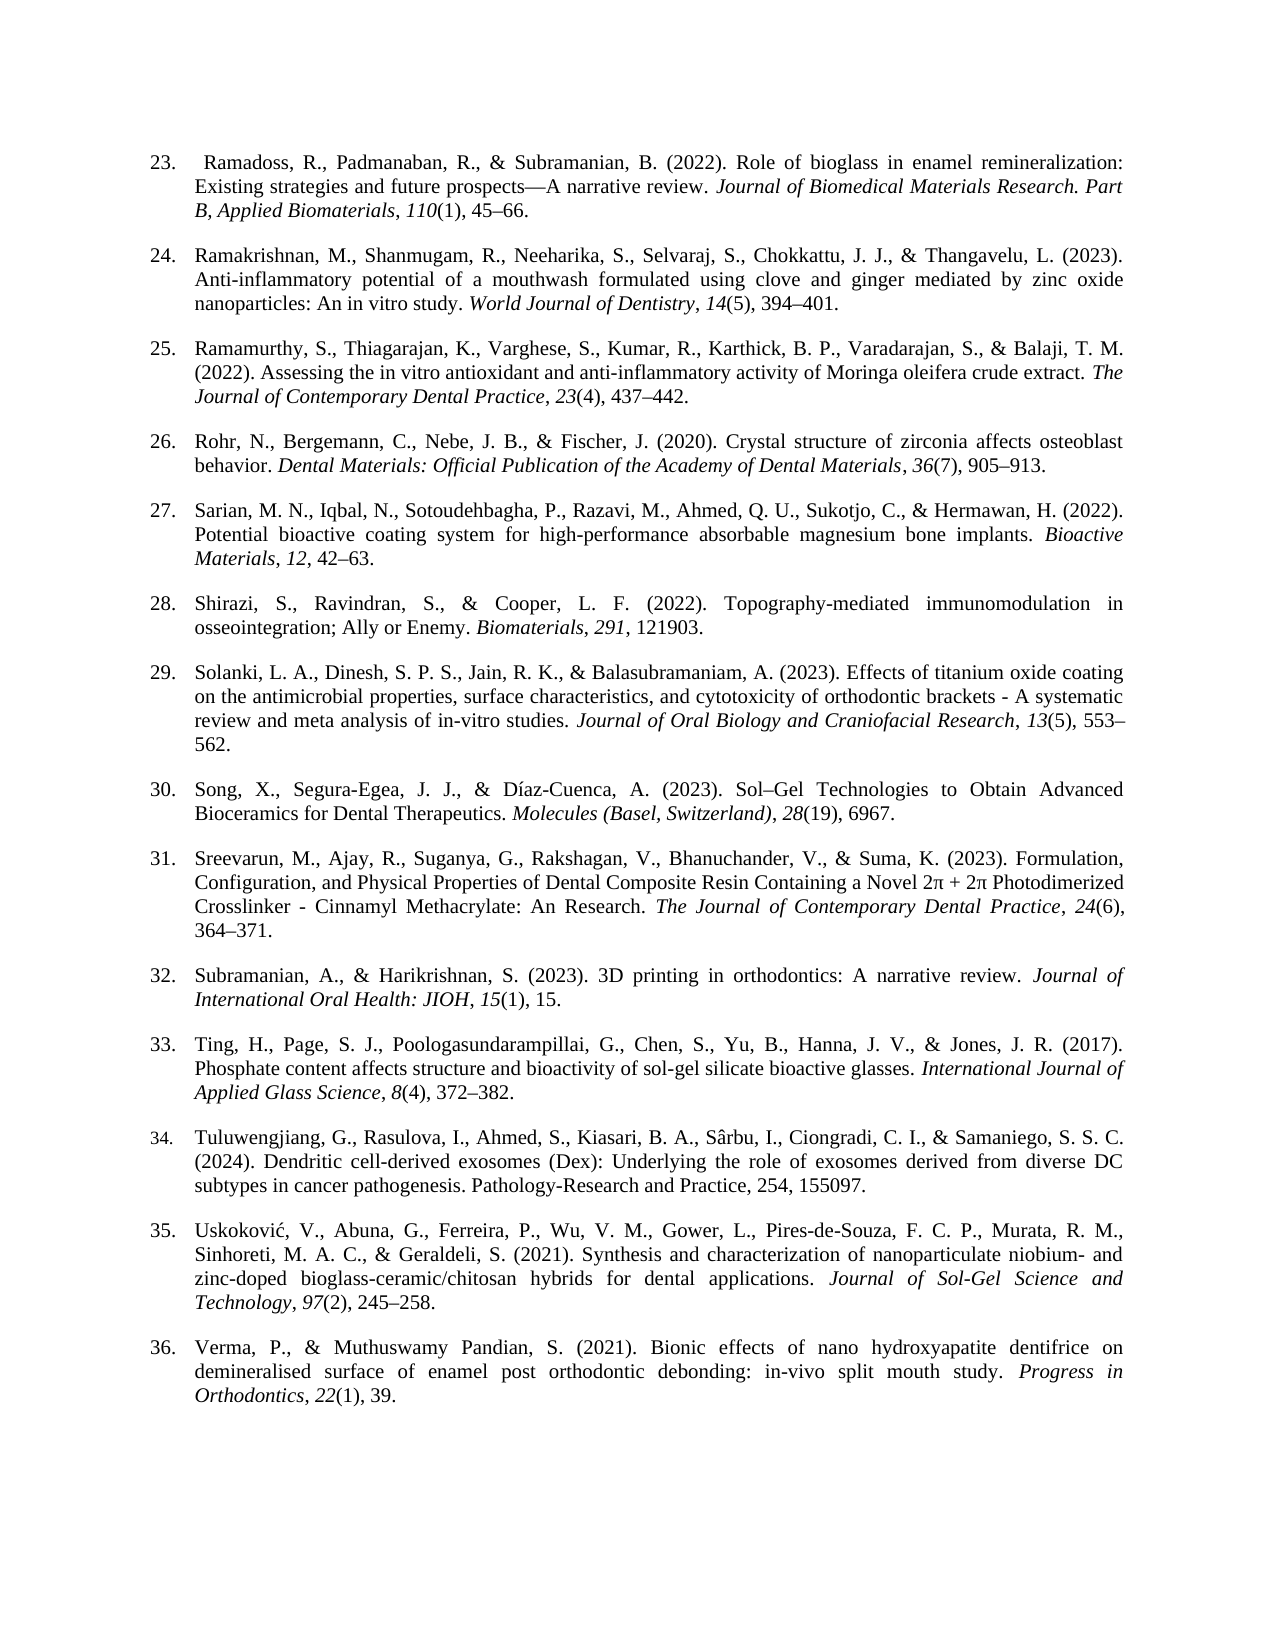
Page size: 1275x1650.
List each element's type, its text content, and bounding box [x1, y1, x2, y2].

text Ramakrishnan, M., Shanmugam, R., Neeharika, S., Selvaraj, S., Chokkattu, J. J., & Thangavelu, L. (2023). Anti-inflammatory potential of a mouthwash formulated using clove and ginger mediated by zinc oxide nanoparticles: An in vitro study. World Journal of Dentistry, 14(5), 394–401. [150, 243, 1125, 315]
text Subramanian, A., & Harikrishnan, S. (2023). 3D printing in orthodontics: A narrative review. Journal of International Oral Health: JIOH, 15(1), 15. [150, 963, 1125, 1011]
text Sarian, M. N., Iqbal, N., Sotoudehbagha, P., Razavi, M., Ahmed, Q. U., Sukotjo, C., & Hermawan, H. (2022). Potential bioactive coating system for high-performance absorbable magnesium bone implants. Bioactive Materials, 12, 42–63. [150, 498, 1125, 570]
text Ramadoss, R., Padmanaban, R., & Subramanian, B. (2022). Role of bioglass in enamel remineralization: Existing strategies and future prospects—A narrative review. Journal of Biomedical Materials Research. Part B, Applied Biomaterials, 110(1), 45–66. [150, 150, 1125, 222]
text Tuluwengjiang, G., Rasulova, I., Ahmed, S., Kiasari, B. A., Sârbu, I., Ciongradi, C. I., & Samaniego, S. S. C. (2024). Dendritic cell-derived exosomes (Dex): Underlying the role of exosomes derived from diverse DC subtypes in cancer pathogenesis. Pathology-Research and Practice, 254, 155097. [150, 1125, 1125, 1197]
text Solanki, L. A., Dinesh, S. P. S., Jain, R. K., & Balasubramaniam, A. (2023). Effects of titanium oxide coating on the antimicrobial properties, surface characteristics, and cytotoxicity of orthodontic brackets - A systematic review and meta analysis of in-vitro studies. Journal of Oral Biology and Craniofacial Research, 13(5), 553–562. [150, 660, 1125, 756]
text Shirazi, S., Ravindran, S., & Cooper, L. F. (2022). Topography-mediated immunomodulation in osseointegration; Ally or Enemy. Biomaterials, 291, 121903. [150, 591, 1125, 639]
text Ramamurthy, S., Thiagarajan, K., Varghese, S., Kumar, R., Karthick, B. P., Varadarajan, S., & Balaji, T. M. (2022). Assessing the in vitro antioxidant and anti-inflammatory activity of Moringa oleifera crude extract. The Journal of Contemporary Dental Practice, 23(4), 437–442. [150, 336, 1125, 408]
text Sreevarun, M., Ajay, R., Suganya, G., Rakshagan, V., Bhanuchander, V., & Suma, K. (2023). Formulation, Configuration, and Physical Properties of Dental Composite Resin Containing a Novel 2π + 2π Photodimerized Crosslinker - Cinnamyl Methacrylate: An Research. The Journal of Contemporary Dental Practice, 24(6), 364–371. [150, 846, 1125, 942]
text Song, X., Segura-Egea, J. J., & Díaz-Cuenca, A. (2023). Sol–Gel Technologies to Obtain Advanced Bioceramics for Dental Therapeutics. Molecules (Basel, Switzerland), 28(19), 6967. [150, 777, 1125, 825]
text Uskoković, V., Abuna, G., Ferreira, P., Wu, V. M., Gower, L., Pires-de-Souza, F. C. P., Murata, R. M., Sinhoreti, M. A. C., & Geraldeli, S. (2021). Synthesis and characterization of nanoparticulate niobium- and zinc-doped bioglass-ceramic/chitosan hybrids for dental applications. Journal of Sol-Gel Science and Technology, 97(2), 245–258. [150, 1218, 1125, 1314]
text Ting, H., Page, S. J., Poologasundarampillai, G., Chen, S., Yu, B., Hanna, J. V., & Jones, J. R. (2017). Phosphate content affects structure and bioactivity of sol‐gel silicate bioactive glasses. International Journal of Applied Glass Science, 8(4), 372–382. [150, 1032, 1125, 1104]
text Rohr, N., Bergemann, C., Nebe, J. B., & Fischer, J. (2020). Crystal structure of zirconia affects osteoblast behavior. Dental Materials: Official Publication of the Academy of Dental Materials, 36(7), 905–913. [150, 429, 1125, 477]
text Verma, P., & Muthuswamy Pandian, S. (2021). Bionic effects of nano hydroxyapatite dentifrice on demineralised surface of enamel post orthodontic debonding: in-vivo split mouth study. Progress in Orthodontics, 22(1), 39. [150, 1335, 1125, 1407]
